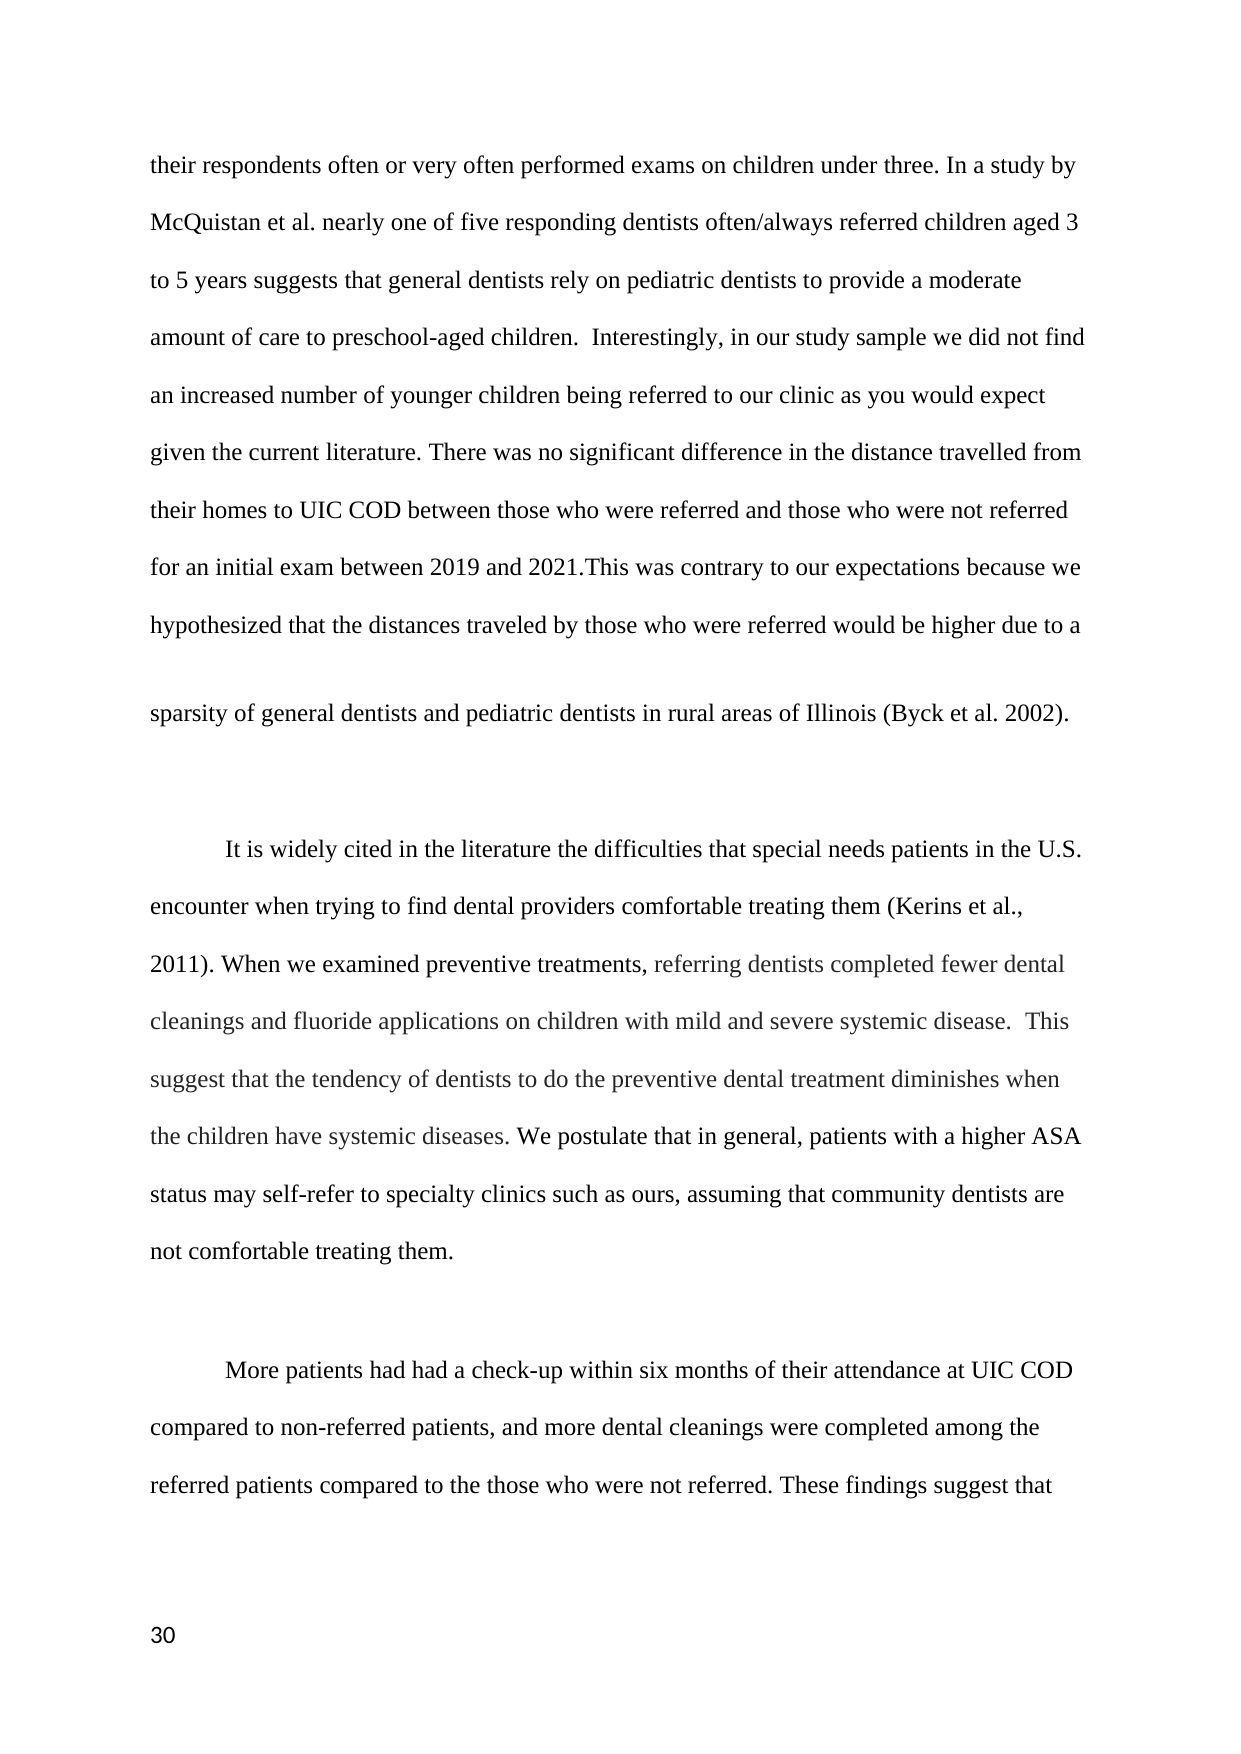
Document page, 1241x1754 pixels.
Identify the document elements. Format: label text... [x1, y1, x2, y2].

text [150, 1355, 1090, 1498]
text It is widely cited in the literature the difficulties that special needs patients in the U.S. encounter when trying to find dental providers comfortable treating them (Kerins et al., 2011). When we examined preventive treatments, referring dentists completed fewer dental cleanings and fluoride applications on children with mild and severe systemic disease. This suggest that the tendency of dentists to do the preventive dental treatment diminishes when the children have systemic diseases. We postulate that in general, patients with a higher ASA status may self-refer to specialty clinics such as ours, assuming that community dentists are not comfortable treating them. [150, 834, 1090, 1265]
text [150, 150, 1090, 730]
